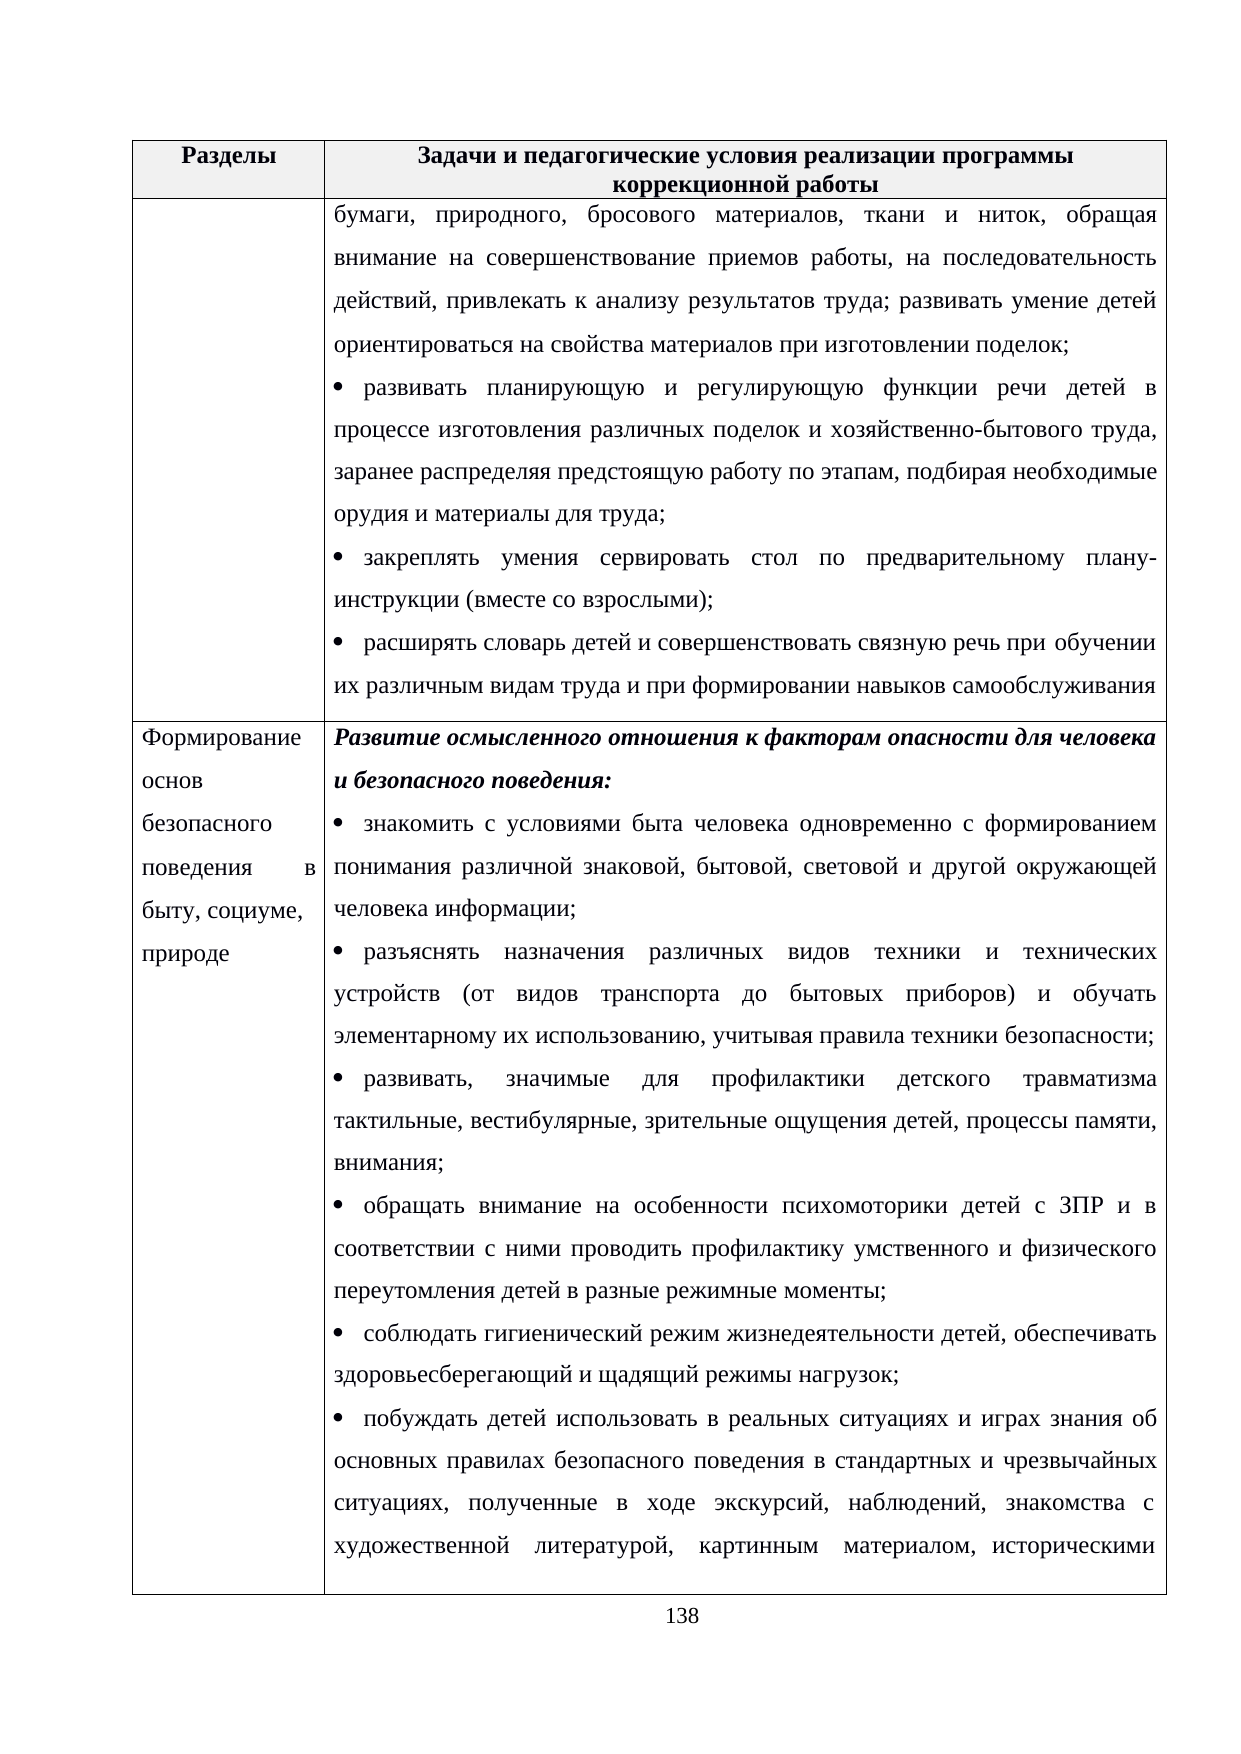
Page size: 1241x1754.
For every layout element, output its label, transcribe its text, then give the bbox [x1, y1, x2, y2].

table_cell Развитие осмысленного отношения к факторам опасности для человека и безопасного поведения: знакомить с условиями быта человека одновременно с формированием понимания различной знаковой, бытовой, световой и другой окружающей человека информации; разъяснять назначения различных видов техники и технических устройств (от видов транспорта до бытовых приборов) и обучать элементарному их использованию, учитывая правила техники безопасности; развивать, значимые для профилактики детского травматизма тактильные, вестибулярные, зрительные ощущения детей, процессы памяти, внимания; обращать внимание на особенности психомоторики детей с ЗПР и в соответствии с ними проводить профилактику умственного и физического переутомления детей в разные режимные моменты; соблюдать гигиенический режим жизнедеятельности детей, обеспечивать здоровьесберегающий и щадящий режимы нагрузок; побуждать детей использовать в реальных ситуациях и играх знания об основных правилах безопасного поведения в стандартных и чрезвычайных ситуациях, полученные в ходе экскурсий, наблюдений, знакомства с художественной литературой, картинным материалом, историческими [325, 722, 1166, 1594]
table_cell бумаги, природного, бросового материалов, ткани и ниток, обращая внимание на совершенствование приемов работы, на последовательность действий, привлекать к анализу результатов труда; развивать умение детей ориентироваться на свойства материалов при изготовлении поделок; развивать планирующую и регулирующую функции речи детей в процессе изготовления различных поделок и хозяйственно-бытового труда, заранее распределяя предстоящую работу по этапам, подбирая необходимые орудия и материалы для труда; закреплять умения сервировать стол по предварительному плану- инструкции (вместе со взрослыми); расширять словарь детей и совершенствовать связную речь при обучении их различным видам труда и при формировании навыков самообслуживания [325, 199, 1166, 721]
table_cell Формирование основ безопасного поведения в быту, социуме, природе [133, 722, 324, 1594]
table_header Задачи и педагогические условия реализации программы коррекционной работы [325, 141, 1166, 198]
table_header Разделы [133, 141, 324, 198]
table_cell [133, 199, 324, 721]
